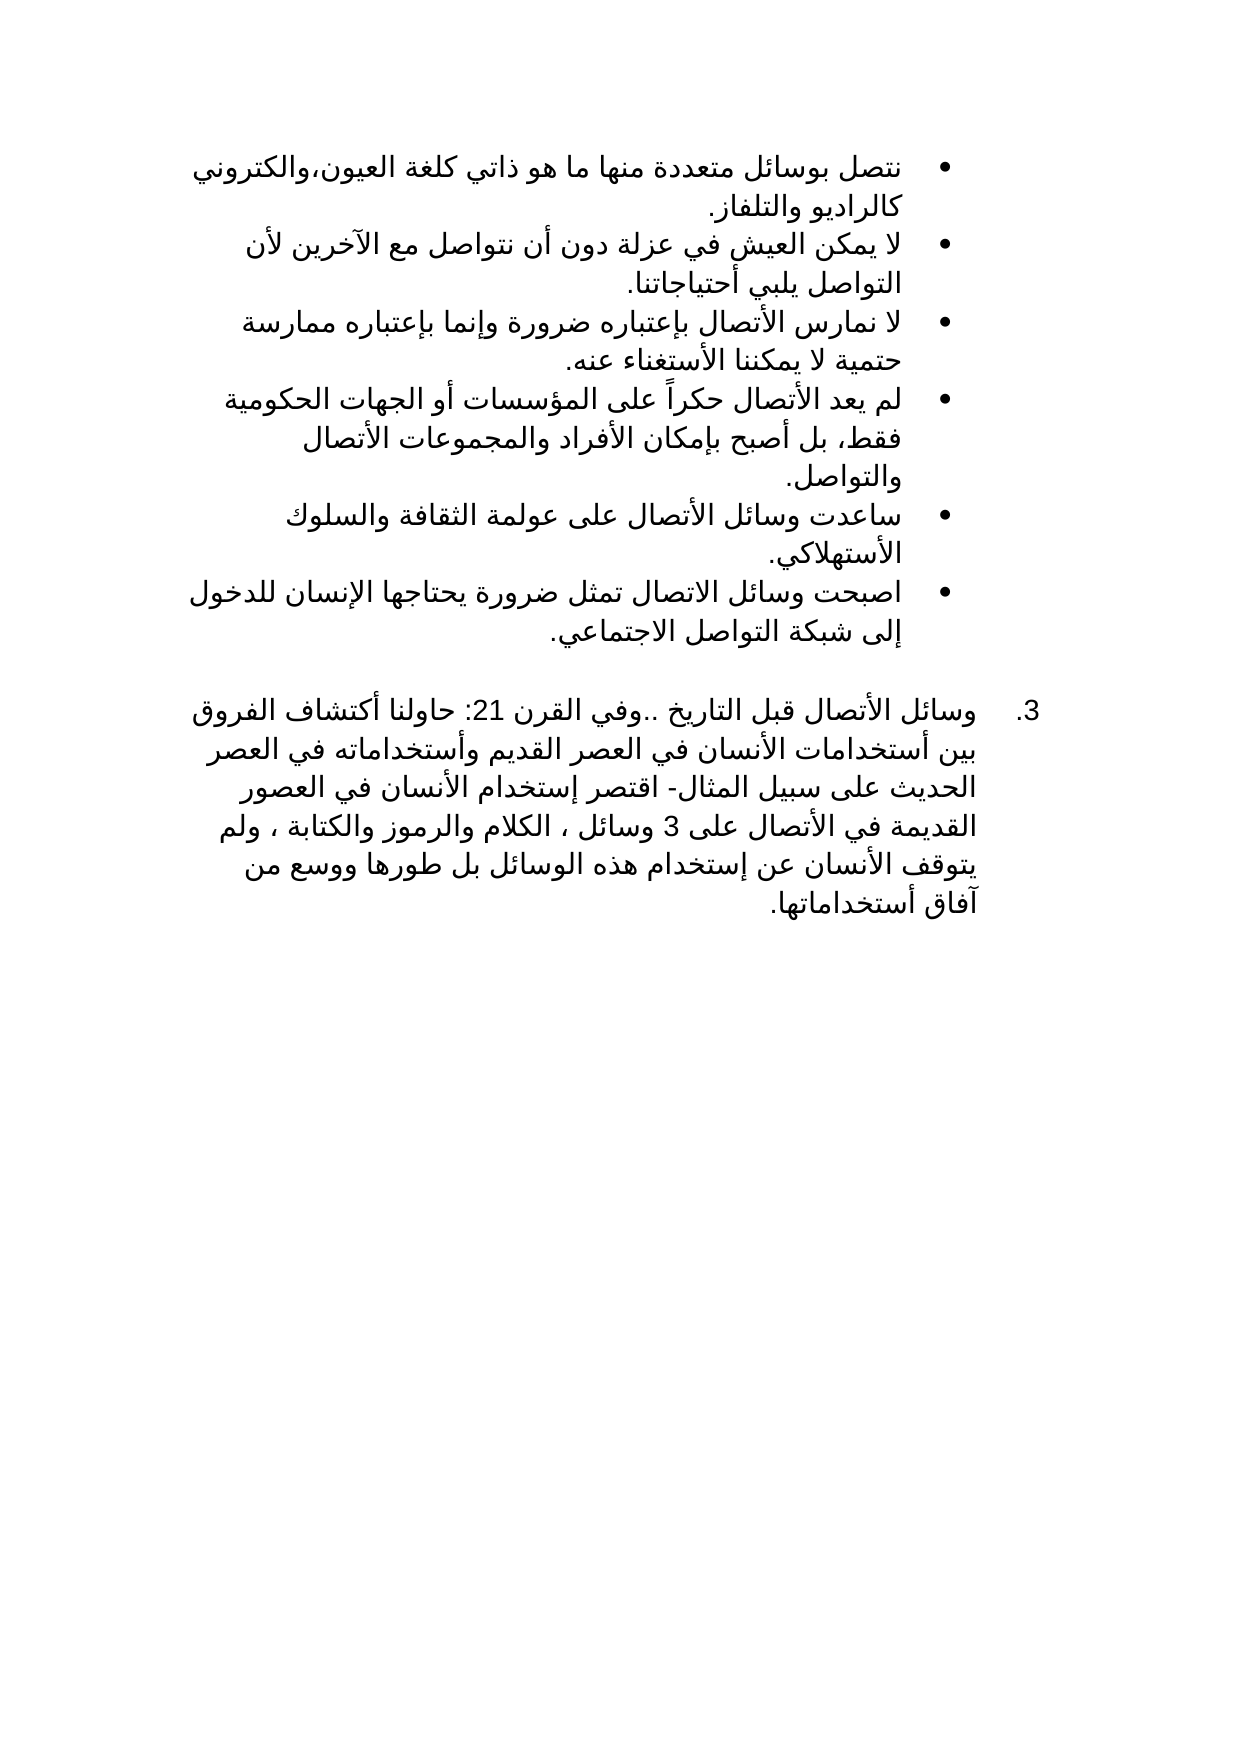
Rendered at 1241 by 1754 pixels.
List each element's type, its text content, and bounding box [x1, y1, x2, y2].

list اصبحت وسائل الاتصال تمثل ضرورة يحتاجها الإنسان للدخول إلى شبكة التواصل الاجتماعي. [187, 575, 940, 647]
list لا يمكن العيش في عزلة دون أن نتواصل مع الآخرين لأن التواصل يلبي أحتياجاتنا. [187, 227, 940, 299]
list وسائل الأتصال قبل التاريخ ..وفي القرن 21: حاولنا أكتشاف الفروق بين أستخدامات الأنسان في العصر القديم وأستخداماته في العصر الحديث على سبيل المثال- اقتصر إستخدام الأنسان في العصور القديمة في الأتصال على 3 وسائل ، الكلام والرموز والكتابة ، ولم يتوقف الأنسان عن إستخدام هذه الوسائل بل طورها ووسع من آفاق أستخداماتها. [187, 693, 1015, 919]
list ساعدت وسائل الأتصال على عولمة الثقافة والسلوك الأستهلاكي. [187, 498, 940, 570]
list لا نمارس الأتصال بإعتباره ضرورة وإنما بإعتباره ممارسة حتمية لا يمكننا الأستغناء عنه. [187, 304, 940, 377]
list نتصل بوسائل متعددة منها ما هو ذاتي كلغة العيون،والكتروني كالراديو والتلفاز. [187, 150, 940, 222]
list لم يعد الأتصال حكراً على المؤسسات أو الجهات الحكومية فقط، بل أصبح بإمكان الأفراد والمجموعات الأتصال والتواصل. [187, 382, 940, 493]
